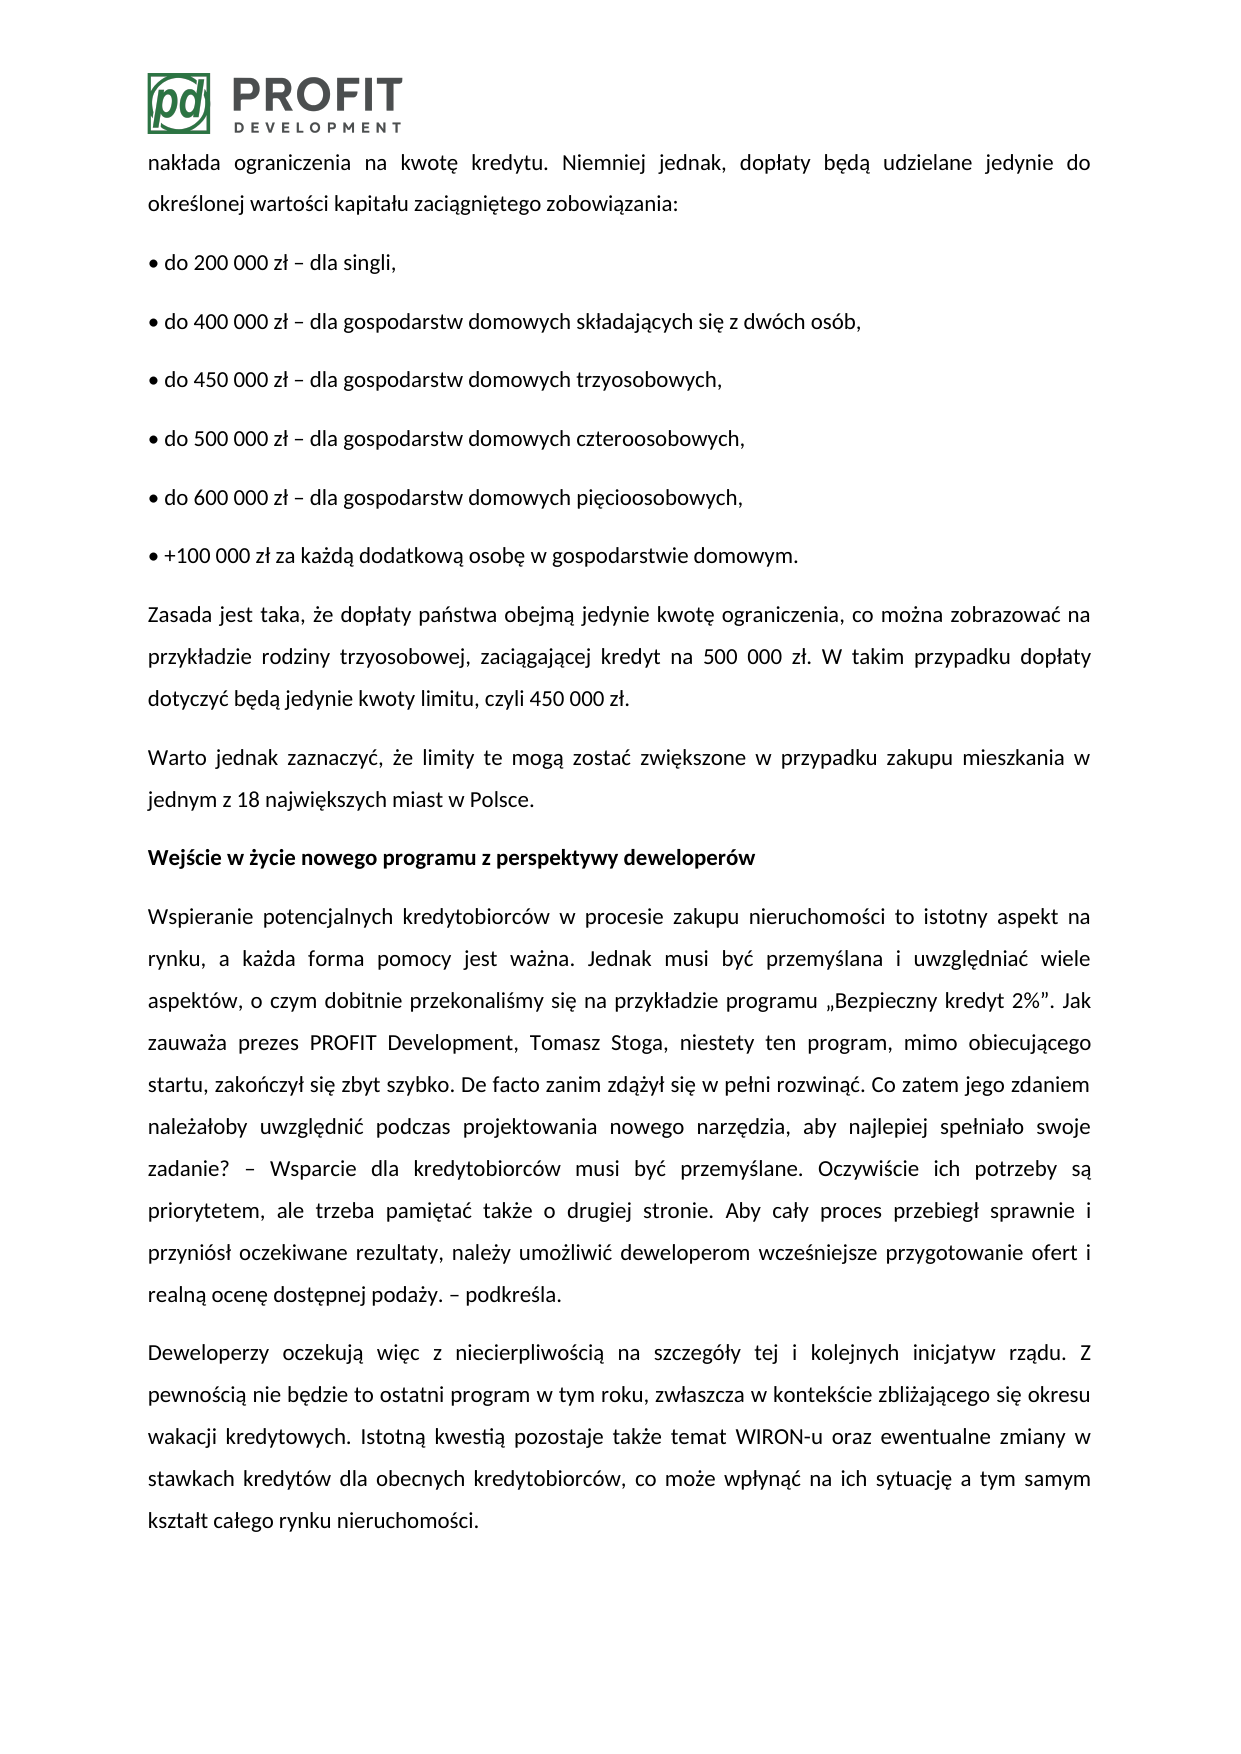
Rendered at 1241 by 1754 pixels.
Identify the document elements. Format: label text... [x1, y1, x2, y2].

text • do 450 000 zł – dla gospodarstw domowych trzyosobowych, [148, 366, 1093, 393]
text • do 400 000 zł – dla gospodarstw domowych składających się z dwóch osób, [148, 307, 1093, 335]
text • do 600 000 zł – dla gospodarstw domowych pięcioosobowych, [148, 483, 1093, 511]
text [148, 148, 1093, 218]
text • +100 000 zł za każdą dodatkową osobę w gospodarstwie domowym. [148, 541, 1093, 569]
text Deweloperzy oczekują więc z niecierpliwością na szczegóły tej i kolejnych inicjatyw rządu. Z pewnością nie będzie to ostatni program w tym roku, zwłaszcza w kontekście zbliżającego się okresu wakacji kredytowych. Istotną kwestią pozostaje także temat WIRON-u oraz ewentualne zmiany w stawkach kredytów dla obecnych kredytobiorców, co może wpłynąć na ich sytuację a tym samym kształt całego rynku nieruchomości. [148, 1338, 1093, 1534]
text Warto jednak zaznaczyć, że limity te mogą zostać zwiększone w przypadku zakupu mieszkania w jednym z 18 największych miast w Polsce. [148, 743, 1093, 813]
text Wspieranie potencjalnych kredytobiorców w procesie zakupu nieruchomości to istotny aspekt na rynku, a każda forma pomocy jest ważna. Jednak musi być przemyślana i uwzględniać wiele aspektów, o czym dobitnie przekonaliśmy się na przykładzie programu „Bezpieczny kredyt 2%”. Jak zauważa prezes PROFIT Development, Tomasz Stoga, niestety ten program, mimo obiecującego startu, zakończył się zbyt szybko. De facto zanim zdążył się w pełni rozwinąć. Co zatem jego zdaniem należałoby uwzględnić podczas projektowania nowego narzędzia, aby najlepiej spełniało swoje zadanie? – Wsparcie dla kredytobiorców musi być przemyślane. Oczywiście ich potrzeby są priorytetem, ale trzeba pamiętać także o drugiej stronie. Aby cały proces przebiegł sprawnie i przyniósł oczekiwane rezultaty, należy umożliwić deweloperom wcześniejsze przygotowanie ofert i realną ocenę dostępnej podaży. – podkreśla. [148, 902, 1093, 1308]
text Wejście w życie nowego programu z perspektywy deweloperów [148, 843, 1093, 871]
text Zasada jest taka, że dopłaty państwa obejmą jedynie kwotę ograniczenia, co można zobrazować na przykładzie rodziny trzyosobowej, zaciągającej kredyt na 500 000 zł. W takim przypadku dopłaty dotyczyć będą jedynie kwoty limitu, czyli 450 000 zł. [148, 600, 1093, 712]
text • do 200 000 zł – dla singli, [148, 248, 1093, 276]
text • do 500 000 zł – dla gospodarstw domowych czteroosobowych, [148, 424, 1093, 452]
picture [147, 73, 403, 134]
